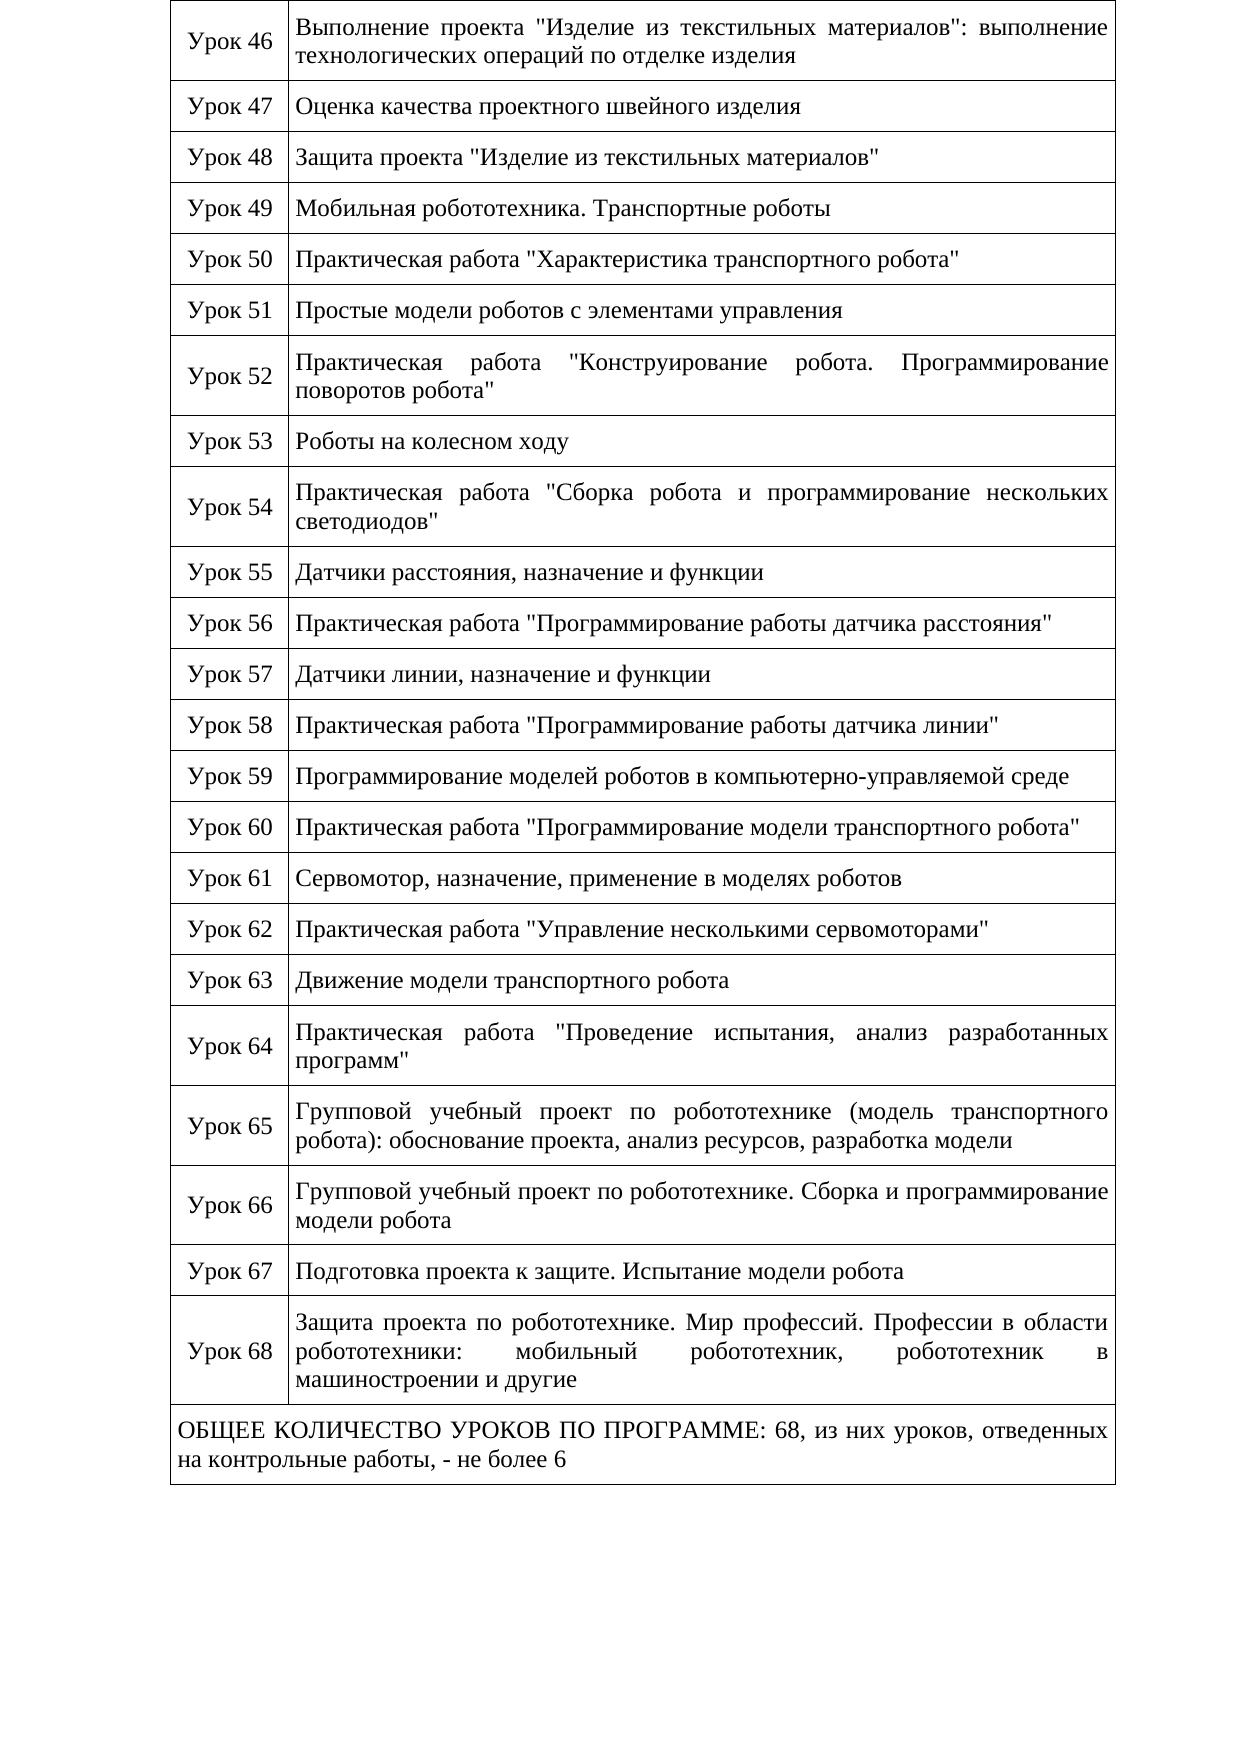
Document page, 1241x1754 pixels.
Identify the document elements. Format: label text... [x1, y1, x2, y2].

table_cell Урок 53 [171, 416, 288, 466]
table_cell Урок 55 [171, 547, 288, 597]
table_cell Урок 65 [171, 1086, 288, 1164]
table_cell Урок 61 [171, 853, 288, 903]
table_cell Практическая работа "Конструирование робота. Программирование поворотов робота" [289, 336, 1115, 415]
table_cell Урок 46 [171, 1, 288, 80]
table_cell Программирование моделей роботов в компьютерно-управляемой среде [289, 751, 1115, 801]
table_cell Датчики линии, назначение и функции [289, 649, 1115, 699]
table_cell ОБЩЕЕ КОЛИЧЕСТВО УРОКОВ ПО ПРОГРАММЕ: 68, из них уроков, отведенных на контрольные работы, - не более 6 [171, 1405, 1115, 1484]
table_cell Групповой учебный проект по робототехнике (модель транспортного робота): обоснование проекта, анализ ресурсов, разработка модели [289, 1086, 1115, 1164]
table_cell Урок 68 [171, 1296, 288, 1404]
table_cell Урок 51 [171, 285, 288, 335]
table_cell Подготовка проекта к защите. Испытание модели робота [289, 1245, 1115, 1295]
table_cell Практическая работа "Программирование работы датчика линии" [289, 700, 1115, 750]
table_cell Выполнение проекта "Изделие из текстильных материалов": выполнение технологических операций по отделке изделия [289, 1, 1115, 80]
table_cell Движение модели транспортного робота [289, 955, 1115, 1005]
table_cell Урок 63 [171, 955, 288, 1005]
table_cell Урок 66 [171, 1166, 288, 1244]
table_cell Урок 60 [171, 802, 288, 852]
table_cell Простые модели роботов с элементами управления [289, 285, 1115, 335]
table_cell Роботы на колесном ходу [289, 416, 1115, 466]
table_cell Урок 50 [171, 234, 288, 284]
table_cell Групповой учебный проект по робототехнике. Сборка и программирование модели робота [289, 1166, 1115, 1244]
table_cell Практическая работа "Сборка робота и программирование нескольких светодиодов" [289, 467, 1115, 546]
table_cell Урок 58 [171, 700, 288, 750]
table_cell Урок 52 [171, 336, 288, 415]
table_cell Урок 62 [171, 904, 288, 954]
table_cell Урок 54 [171, 467, 288, 546]
table_cell Урок 47 [171, 81, 288, 131]
table_cell Защита проекта "Изделие из текстильных материалов" [289, 132, 1115, 182]
table_cell Урок 56 [171, 598, 288, 648]
table_cell Мобильная робототехника. Транспортные роботы [289, 183, 1115, 233]
table_cell Датчики расстояния, назначение и функции [289, 547, 1115, 597]
table_cell Сервомотор, назначение, применение в моделях роботов [289, 853, 1115, 903]
table_cell Урок 59 [171, 751, 288, 801]
table_cell Урок 49 [171, 183, 288, 233]
table_cell Оценка качества проектного швейного изделия [289, 81, 1115, 131]
table_cell Защита проекта по робототехнике. Мир профессий. Профессии в области робототехники: мобильный робототехник, робототехник в машиностроении и другие [289, 1296, 1115, 1404]
table_cell Практическая работа "Программирование работы датчика расстояния" [289, 598, 1115, 648]
table_cell Практическая работа "Характеристика транспортного робота" [289, 234, 1115, 284]
table_cell Урок 64 [171, 1006, 288, 1085]
table_cell Урок 48 [171, 132, 288, 182]
table_cell Урок 57 [171, 649, 288, 699]
table_cell Практическая работа "Управление несколькими сервомоторами" [289, 904, 1115, 954]
table_cell Урок 67 [171, 1245, 288, 1295]
table_cell Практическая работа "Проведение испытания, анализ разработанных программ" [289, 1006, 1115, 1085]
table_cell Практическая работа "Программирование модели транспортного робота" [289, 802, 1115, 852]
